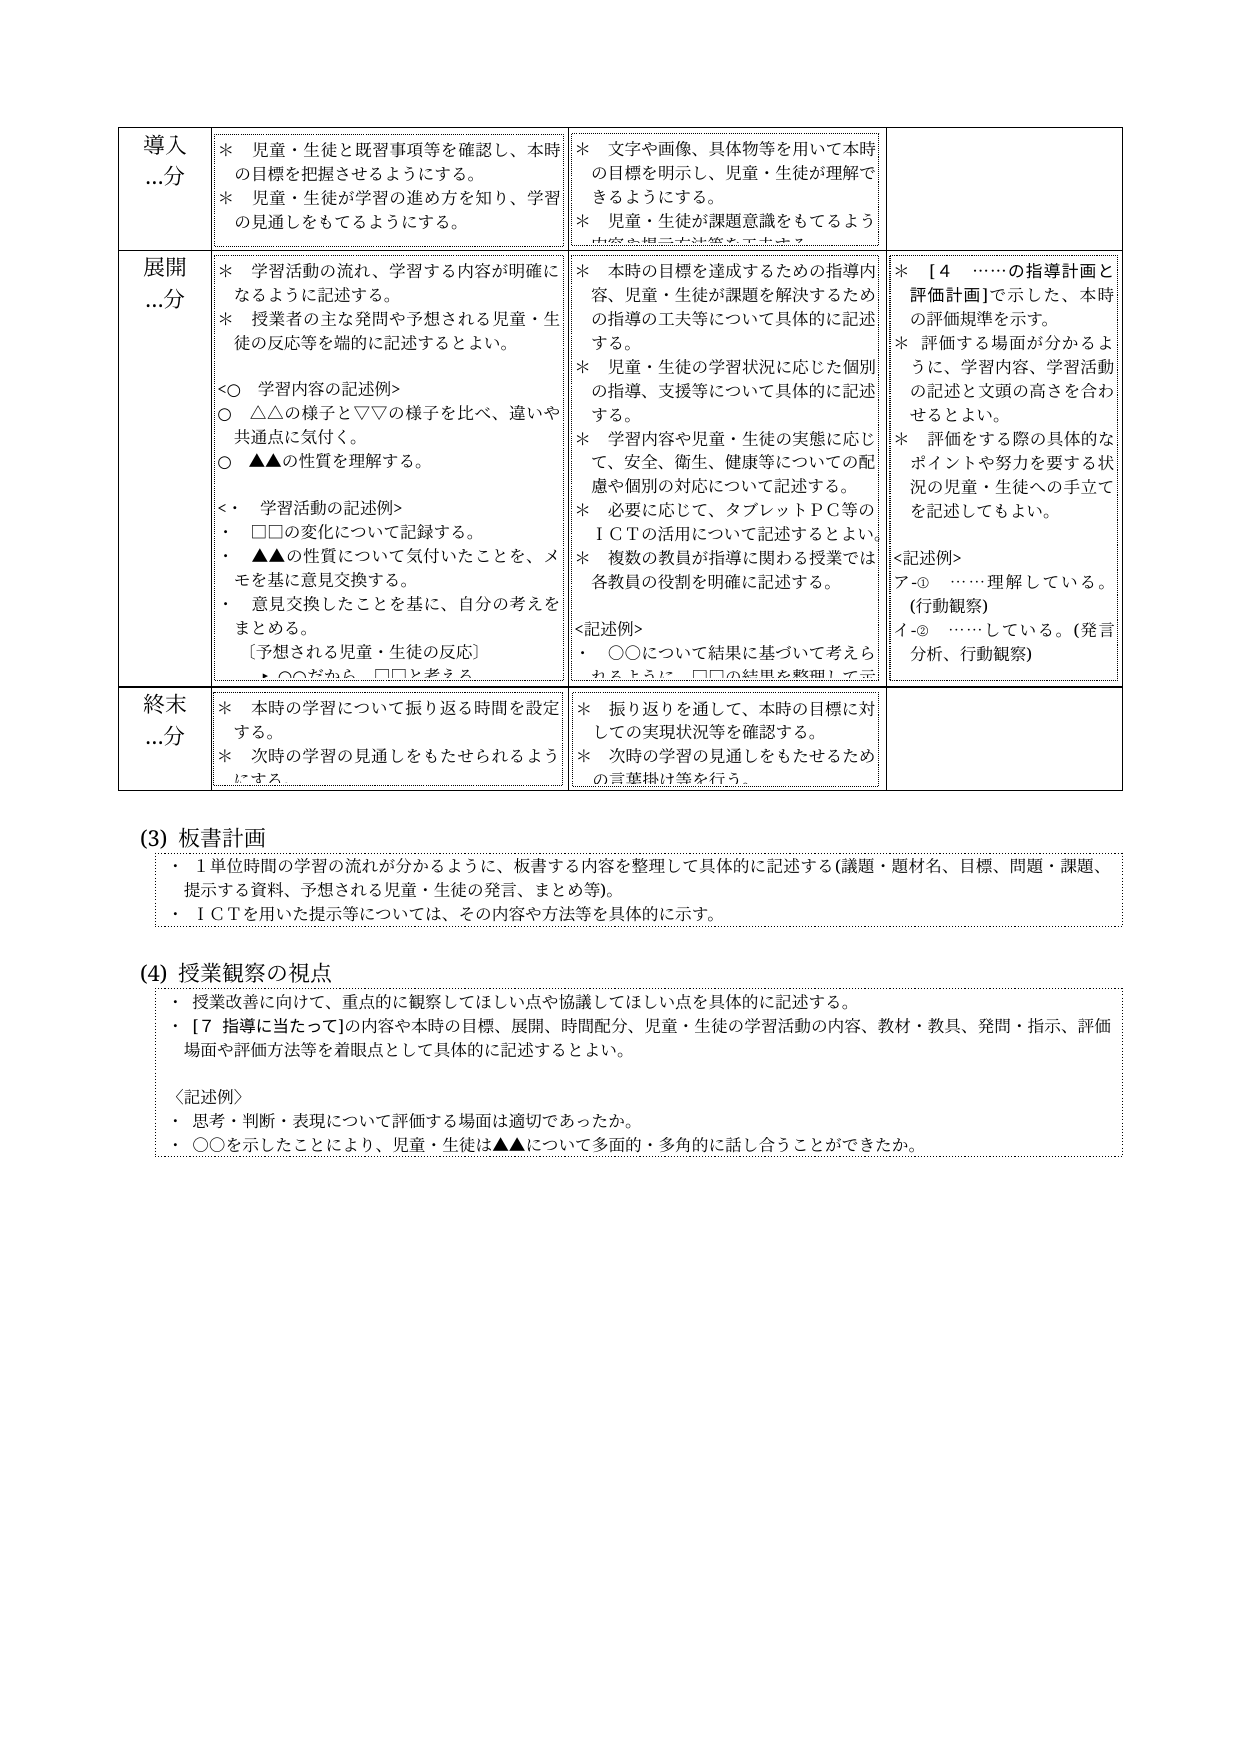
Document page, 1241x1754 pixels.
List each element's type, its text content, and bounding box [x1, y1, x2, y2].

table_cell [569, 251, 886, 686]
table_cell 展開 …分 [119, 251, 211, 686]
table_cell [212, 128, 568, 249]
table_cell 終末 …分 [119, 688, 211, 790]
table_header ・ １単位時間の学習の流れが分かるように、板書する内容を整理して具体的に記述する(議題・題材名、目標、問題・課題、提示する資料、予想される児童・生徒の発言、まとめ等)。 ・ ＩＣＴを用いた提示等については、その内容や方法等を具体的に示す。 [156, 853, 1122, 926]
table_header ・ 授業改善に向けて、重点的に観察してほしい点や協議してほしい点を具体的に記述する。 ・ [７ 指導に当たって]の内容や本時の目標、展開、時間配分、児童・生徒の学習活動の内容、教材・教具、発問・指示、評価場面や評価方法等を着眼点として具体的に記述するとよい。 〈記述例〉 ・ 思考・判断・表現について評価する場面は適切であったか。 ・ ○○を示したことにより、児童・生徒は▲▲について多面的・多角的に話し合うことができたか。 [156, 988, 1122, 1156]
table_cell [887, 251, 1122, 686]
text (4) 授業観察の視点 [140, 956, 1122, 988]
table_cell [569, 688, 886, 790]
table_cell [212, 251, 568, 686]
table_cell [569, 128, 886, 249]
table_cell 導入 …分 [119, 128, 211, 249]
table_cell [212, 688, 568, 790]
table_cell [887, 128, 1122, 249]
table_cell [887, 688, 1122, 790]
text (3) 板書計画 [140, 821, 1122, 852]
